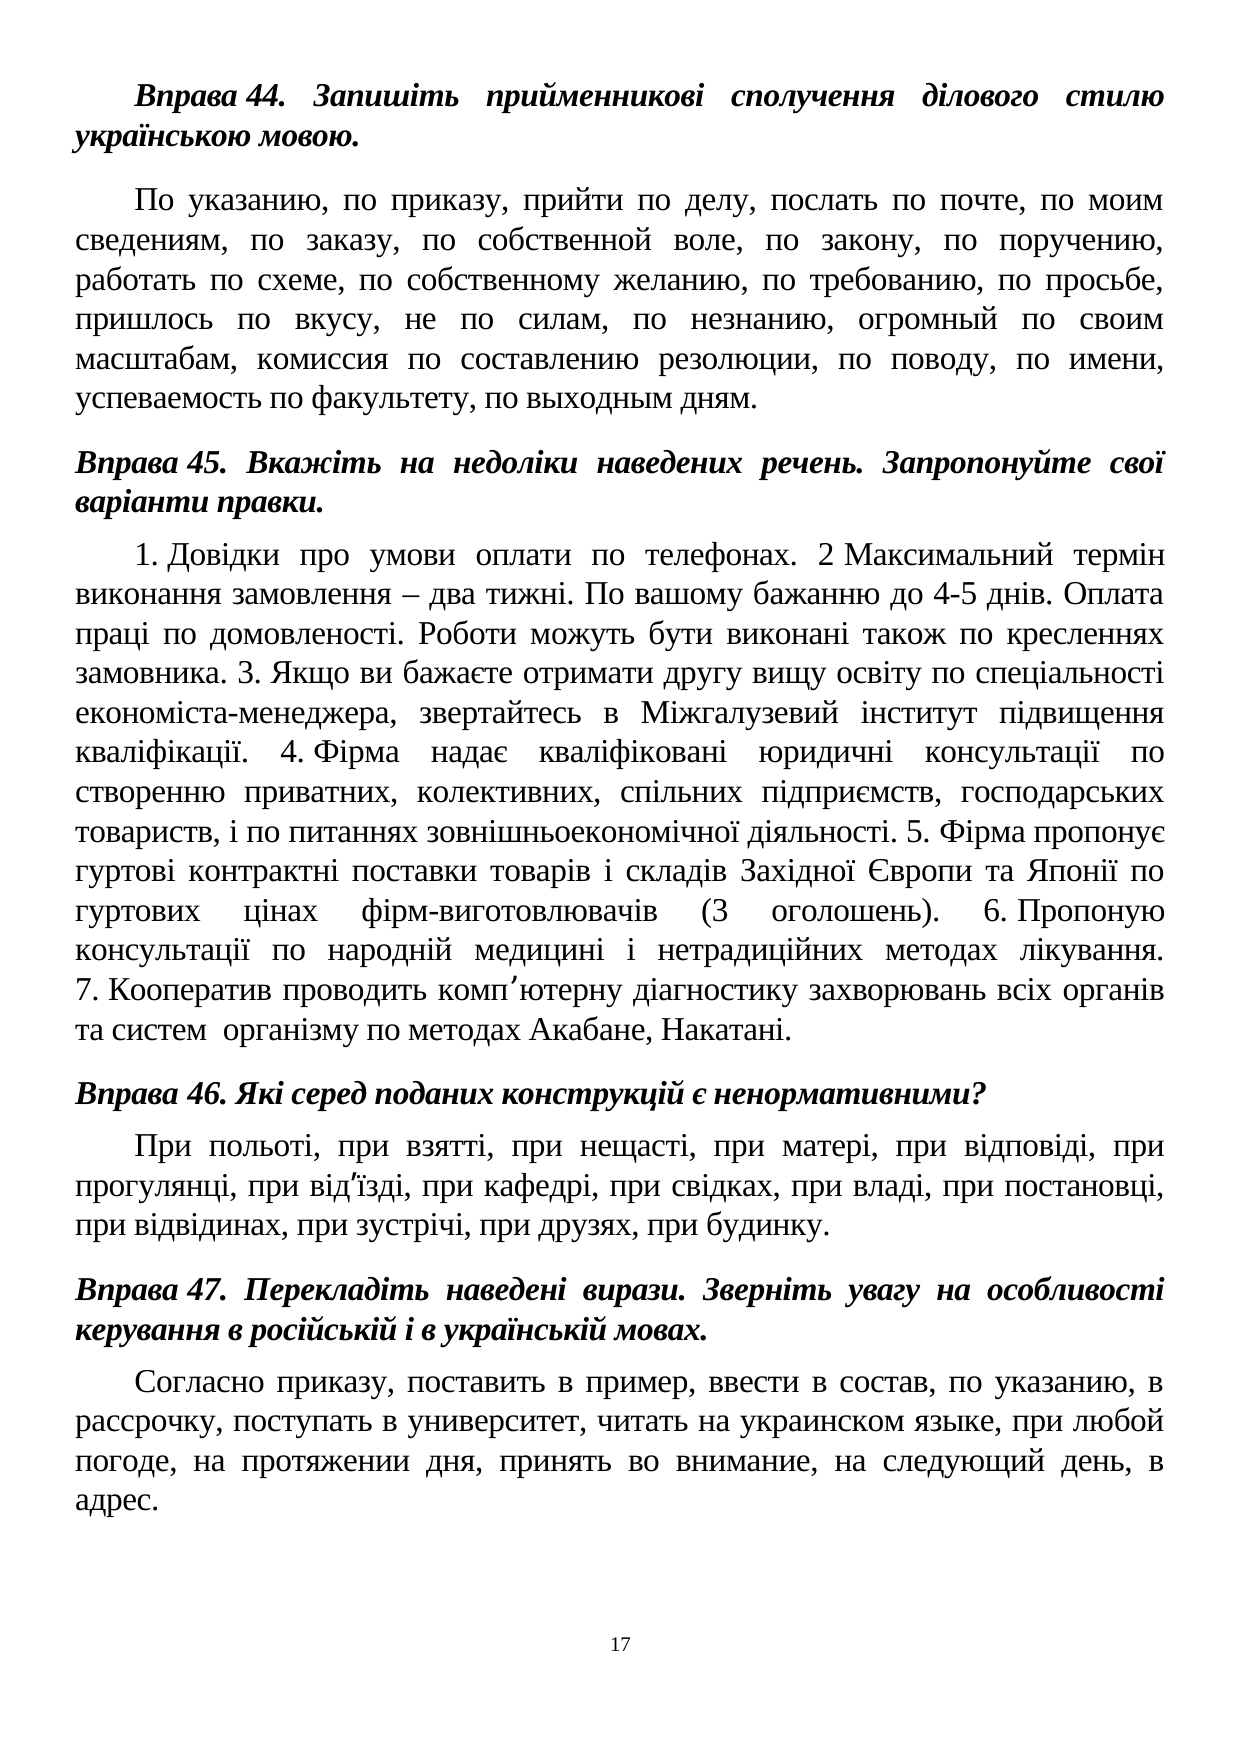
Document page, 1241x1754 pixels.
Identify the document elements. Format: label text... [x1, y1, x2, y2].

text Вправа 46. Які серед поданих конструкцій є ненормативними? [75, 1073, 1165, 1112]
text Согласно приказу, поставить в пример, ввести в состав, по указанию, в рассрочку, поступать в университет, читать на украинском языке, при любой погоде, на протяжении дня, принять во внимание, на следующий день, в адрес. [75, 1360, 1165, 1519]
text По указанию, по приказу, прийти по делу, послать по почте, по моим сведениям, по заказу, по собственной воле, по закону, по поручению, работать по схеме, по собственному желанию, по требованию, по просьбе, пришлось по вкусу, не по силам, по незнанию, огромный по своим масштабам, комиссия по составлению резолюции, по поводу, по имени, успеваемость по факультету, по выходным дням. [75, 179, 1165, 417]
text Вправа 45. Вкажіть на недоліки наведених речень. Запропонуйте свої варіанти правки. [75, 442, 1165, 521]
text Вправа 47. Перекладіть наведені вирази. Зверніть увагу на особливості керування в російській і в українській мовах. [75, 1269, 1165, 1348]
text Вправа 44. Запишіть прийменникові сполучення ділового стилю українською мовою. [75, 75, 1165, 154]
text При польоті, при взятті, при нещасті, при матері, при відповіді, при прогулянці, при відʼїзді, при кафедрі, при свідках, при владі, при постановці, при відвідинах, при зустрічі, при друзях, при будинку. [75, 1125, 1165, 1244]
text 1. Довідки про умови оплати по телефонах. 2 Максимальний термін виконання замовлення – два тижні. По вашому бажанню до 4-5 днів. Оплата праці по домовленості. Роботи можуть бути виконані також по кресленнях замовника. 3. Якщо ви бажаєте отримати другу вищу освіту по спеціальності економіста-менеджера, звертайтесь в Міжгалузевий інститут підвищення кваліфікації. 4. Фірма надає кваліфіковані юридичні консультації по створенню приватних, колективних, спільних підприємств, господарських товариств, і по питаннях зовнішньоекономічної діяльності. 5. Фірма пропонує гуртові контрактні поставки товарів і складів Західної Європи та Японії по гуртових цінах фірм-виготовлювачів (3 оголошень). 6. Пропоную консультації по народній медицині і нетрадиційних методах лікування. 7. Кооператив проводить комп’ютерну діагностику захворювань всіх органів та систем організму по методах Акабане, Накатані. [75, 533, 1165, 1048]
